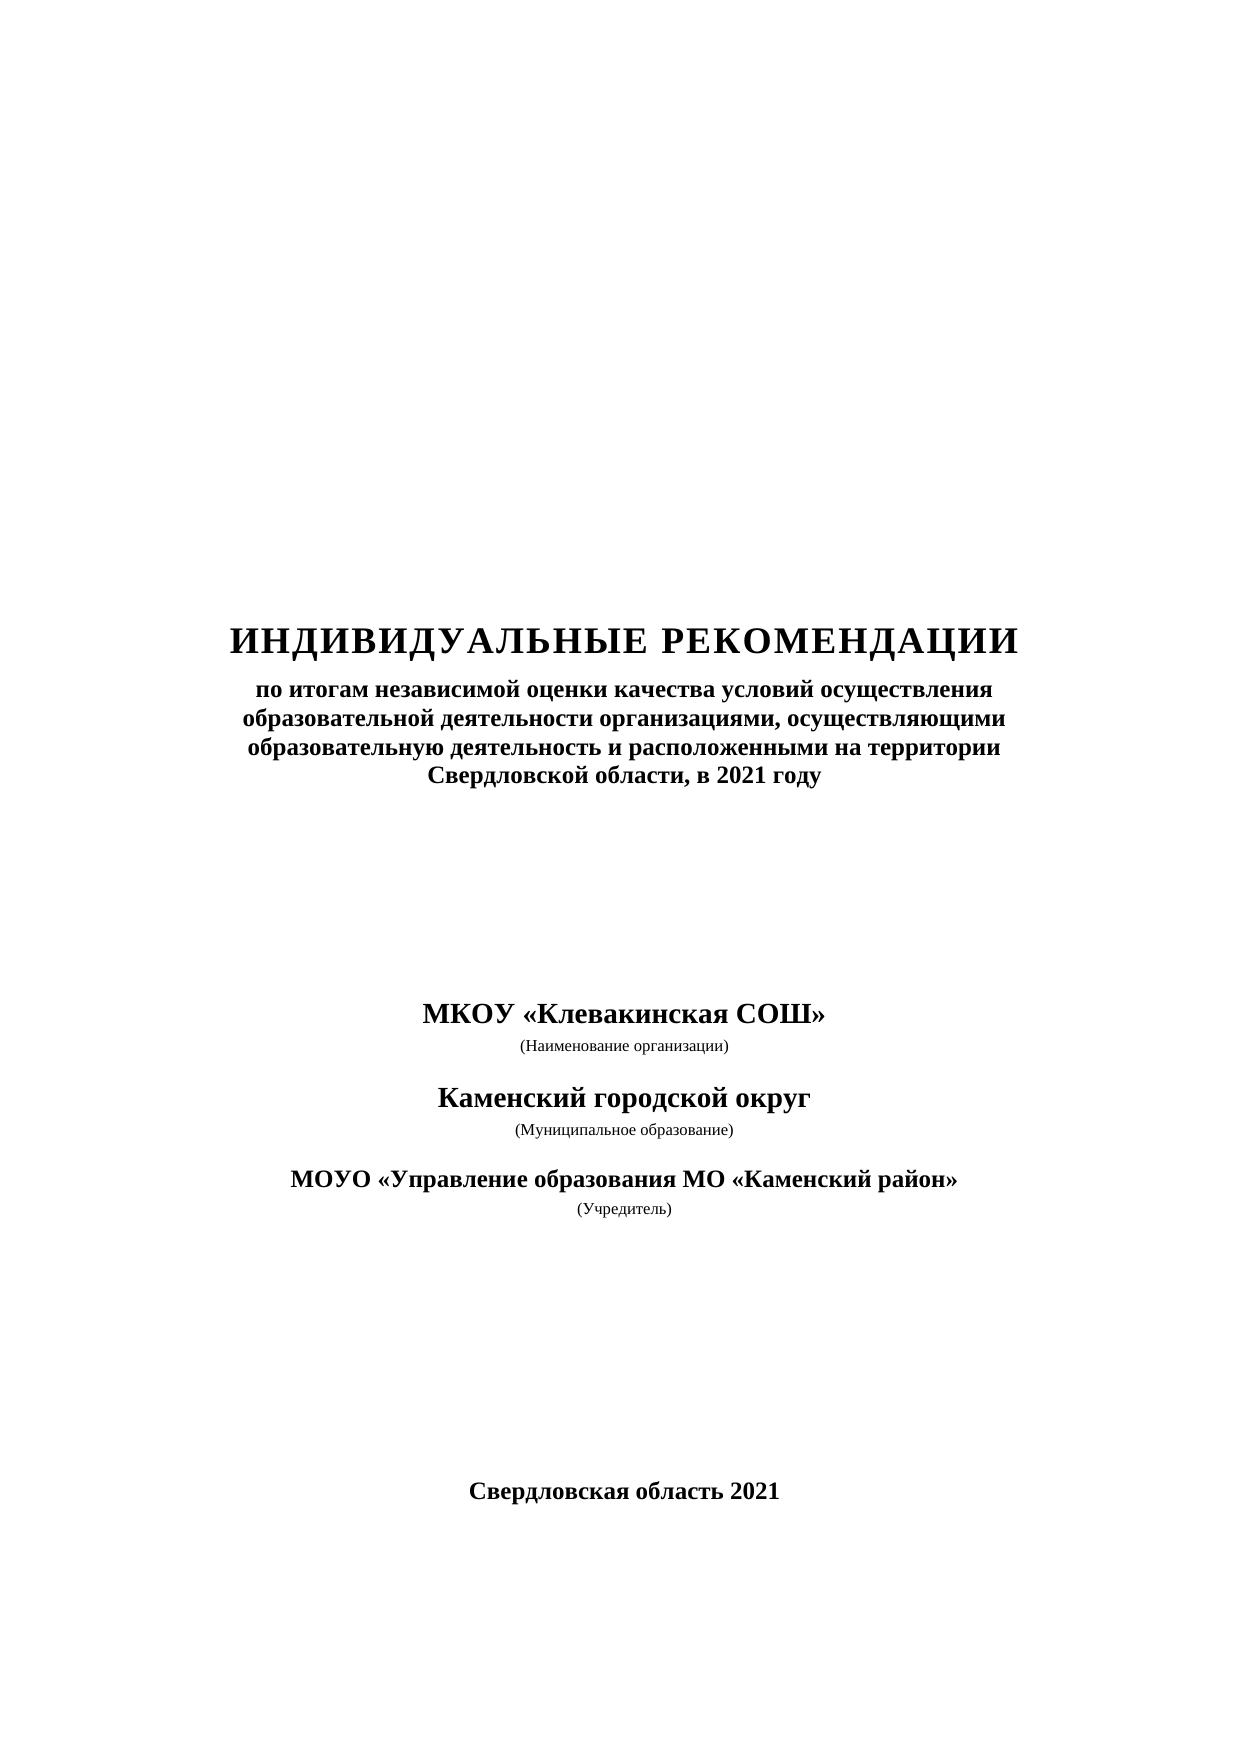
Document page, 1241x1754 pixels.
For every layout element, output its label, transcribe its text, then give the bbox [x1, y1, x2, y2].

text (Муниципальное образование) [177, 1120, 1071, 1139]
text Каменский городской округ [177, 1080, 1071, 1114]
text по итогам независимой оценки качества условий осуществления образовательной деятельности организациями, осуществляющими образовательную деятельность и расположенными на территории Свердловской области, в 2021 году [177, 674, 1071, 789]
text ИНДИВИДУАЛЬНЫЕ РЕКОМЕНДАЦИИ [177, 619, 1071, 662]
text (Учредитель) [177, 1199, 1071, 1218]
text МКОУ «Клевакинская СОШ» [177, 996, 1071, 1030]
text Свердловская область 2021 [177, 1476, 1071, 1505]
text (Наименование организации) [177, 1036, 1071, 1055]
text МОУО «Управление образования МО «Каменский район» [177, 1164, 1071, 1193]
